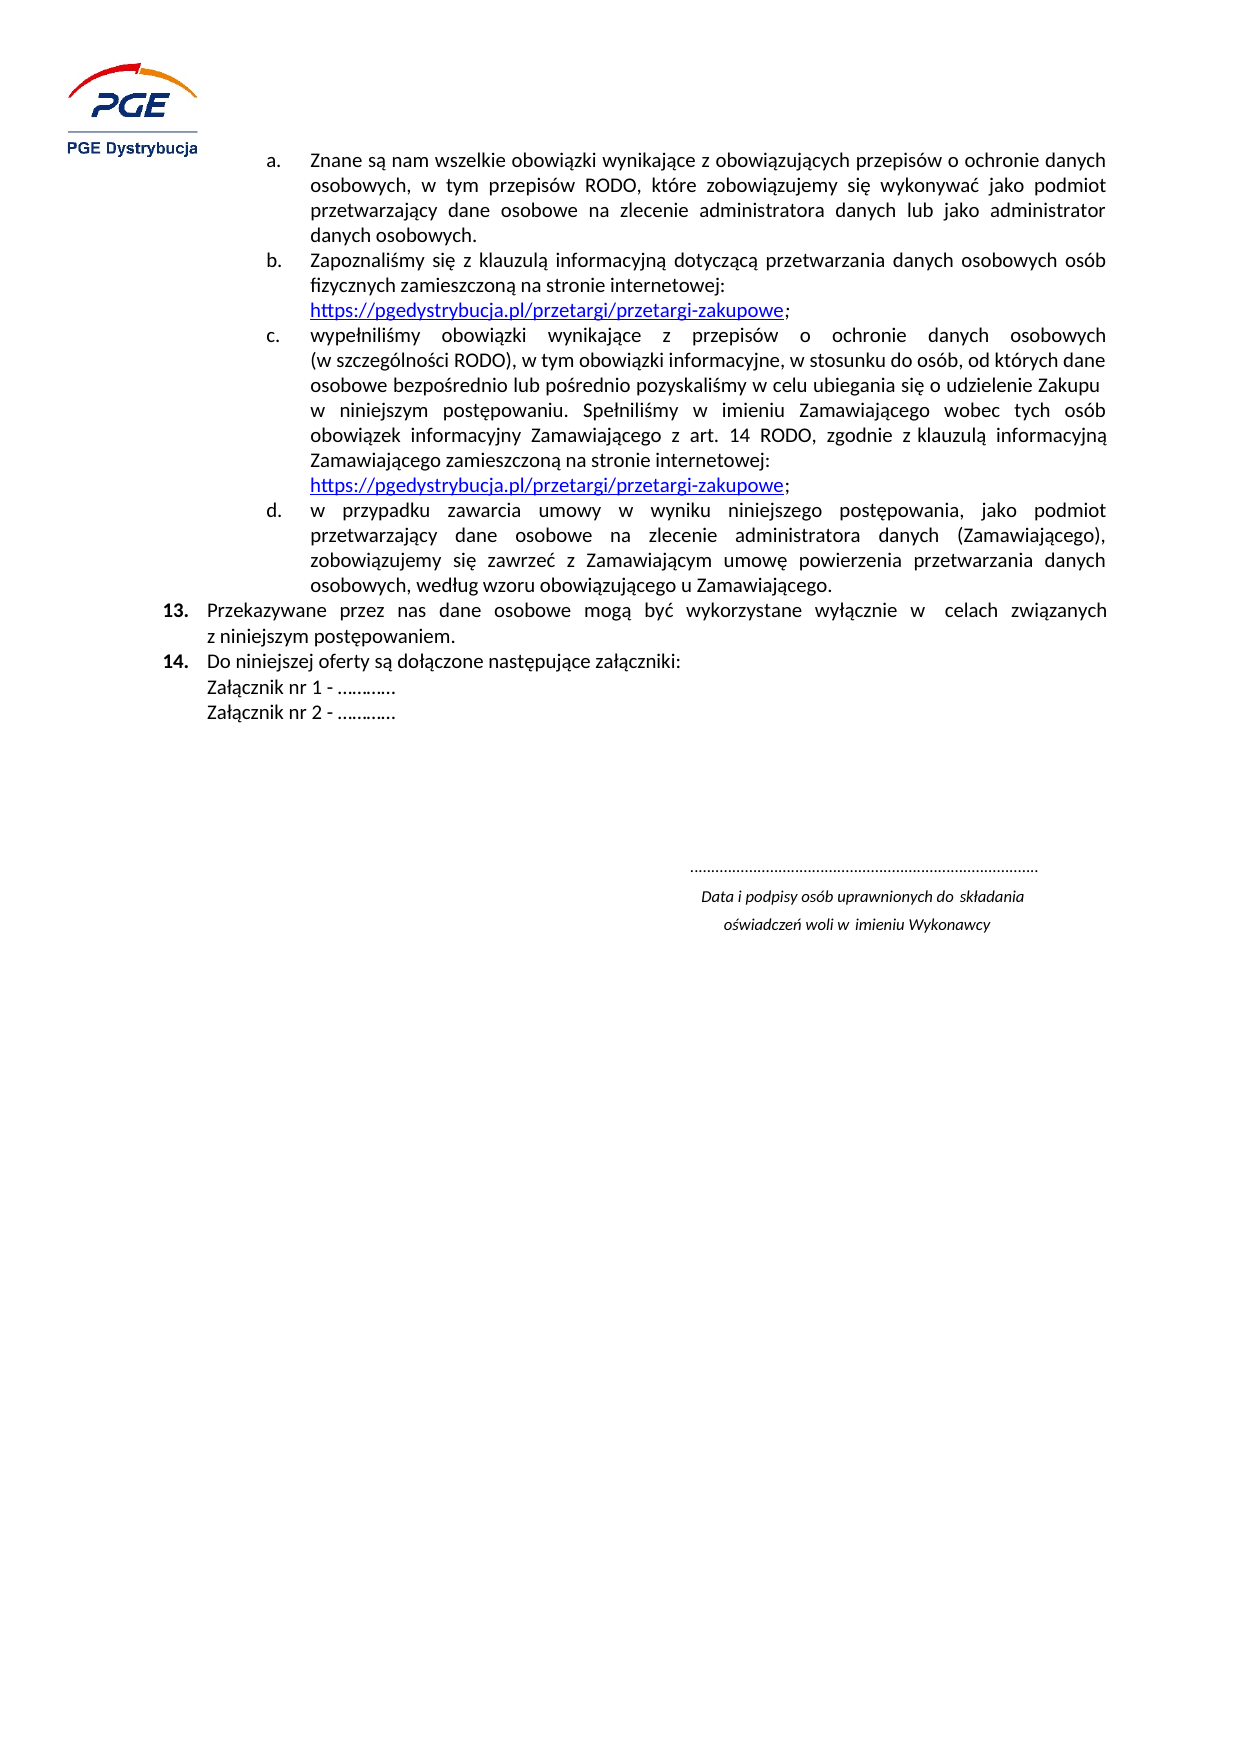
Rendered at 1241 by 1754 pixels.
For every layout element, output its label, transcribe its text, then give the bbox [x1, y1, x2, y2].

text Załącznik nr 1 - ………… [162, 674, 1107, 699]
list wypełniliśmy obowiązki wynikające z przepisów o ochronie danych osobowych (w szczególności RODO), w tym obowiązki informacyjne, w stosunku do osób, od których dane osobowe bezpośrednio lub pośrednio pozyskaliśmy w celu ubiegania się o udzielenie Zakupu w niniejszym postępowaniu. Spełniliśmy w imieniu Zamawiającego wobec tych osób obowiązek informacyjny Zamawiającego z art. 14 RODO, zgodnie z klauzulą informacyjną Zamawiającego zamieszczoną na stronie internetowej: [266, 323, 1107, 473]
list Zapoznaliśmy się z klauzulą informacyjną dotyczącą przetwarzania danych osobowych osób fizycznych zamieszczoną na stronie internetowej: [266, 248, 1107, 298]
list https://pgedystrybucja.pl/przetargi/przetargi-zakupowe; [310, 473, 1107, 498]
list w przypadku zawarcia umowy w wyniku niniejszego postępowania, jako podmiot przetwarzający dane osobowe na zlecenie administratora danych (Zamawiającego), zobowiązujemy się zawrzeć z Zamawiającym umowę powierzenia przetwarzania danych osobowych, według wzoru obowiązującego u Zamawiającego. [266, 498, 1107, 598]
text ................................................................................... [162, 853, 1211, 878]
list https://pgedystrybucja.pl/przetargi/przetargi-zakupowe; [310, 298, 1107, 323]
list Przekazywane przez nas dane osobowe mogą być wykorzystane wyłącznie w celach związanych z niniejszym postępowaniem. [162, 598, 1107, 648]
list Do niniejszej oferty są dołączone następujące załączniki: [162, 648, 1107, 674]
text Załącznik nr 2 - ………… [162, 699, 1107, 725]
picture [43, 39, 222, 177]
list Znane są nam wszelkie obowiązki wynikające z obowiązujących przepisów o ochronie danych osobowych, w tym przepisów RODO, które zobowiązujemy się wykonywać jako podmiot przetwarzający dane osobowe na zlecenie administratora danych lub jako administrator danych osobowych. [266, 148, 1107, 248]
text oświadczeń woli w imieniu Wykonawcy [162, 911, 1211, 936]
text Data i podpisy osób uprawnionych do składania [162, 886, 1100, 906]
